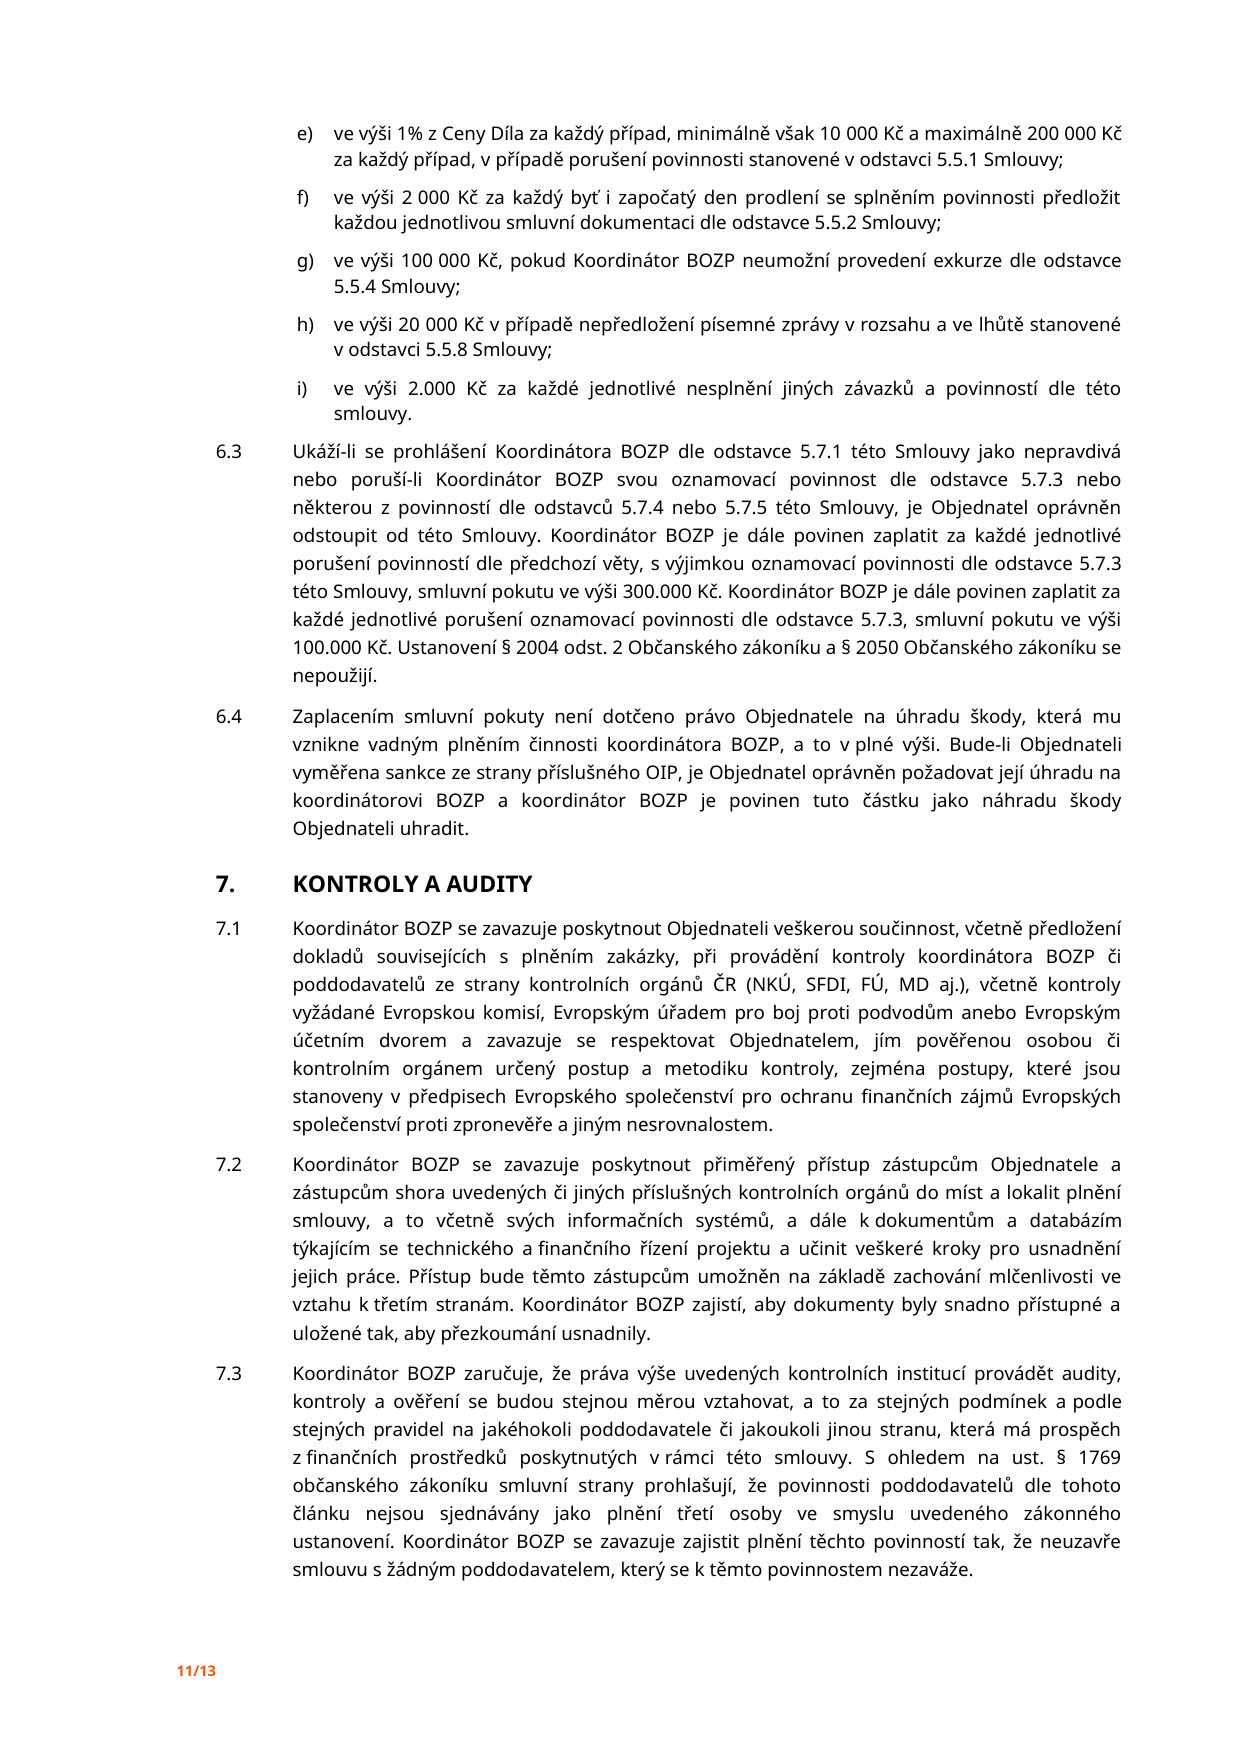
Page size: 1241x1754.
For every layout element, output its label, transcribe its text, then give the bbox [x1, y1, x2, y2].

list Koordinátor BOZP se zavazuje poskytnout přiměřený přístup zástupcům Objednatele a zástupcům shora uvedených či jiných příslušných kontrolních orgánů do míst a lokalit plnění smlouvy, a to včetně svých informačních systémů, a dále k dokumentům a databázím týkajícím se technického a finančního řízení projektu a učinit veškeré kroky pro usnadnění jejich práce. Přístup bude těmto zástupcům umožněn na základě zachování mlčenlivosti ve vztahu k třetím stranám. Koordinátor BOZP zajistí, aby dokumenty byly snadno přístupné a uložené tak, aby přezkoumání usnadnily. [216, 1152, 1122, 1345]
list Zaplacením smluvní pokuty není dotčeno právo Objednatele na úhradu škody, která mu vznikne vadným plněním činnosti koordinátora BOZP, a to v plné výši. Bude-li Objednateli vyměřena sankce ze strany příslušného OIP, je Objednatel oprávněn požadovat její úhradu na koordinátorovi BOZP a koordinátor BOZP je povinen tuto částku jako náhradu škody Objednateli uhradit. [216, 703, 1122, 841]
list Ukáží-li se prohlášení Koordinátora BOZP dle odstavce 5.7.1 této Smlouvy jako nepravdivá nebo poruší-li Koordinátor BOZP svou oznamovací povinnost dle odstavce 5.7.3 nebo některou z povinností dle odstavců 5.7.4 nebo 5.7.5 této Smlouvy, je Objednatel oprávněn odstoupit od této Smlouvy. Koordinátor BOZP je dále povinen zaplatit za každé jednotlivé porušení povinností dle předchozí věty, s výjimkou oznamovací povinnosti dle odstavce 5.7.3 této Smlouvy, smluvní pokutu ve výši 300.000 Kč. Koordinátor BOZP je dále povinen zaplatit za každé jednotlivé porušení oznamovací povinnosti dle odstavce 5.7.3, smluvní pokutu ve výši 100.000 Kč. Ustanovení § 2004 odst. 2 Občanského zákoníku a § 2050 Občanského zákoníku se nepoužijí. [216, 438, 1122, 688]
list Koordinátor BOZP zaručuje, že práva výše uvedených kontrolních institucí provádět audity, kontroly a ověření se budou stejnou měrou vztahovat, a to za stejných podmínek a podle stejných pravidel na jakéhokoli poddodavatele či jakoukoli jinou stranu, která má prospěch z finančních prostředků poskytnutých v rámci této smlouvy. S ohledem na ust. § 1769 občanského zákoníku smluvní strany prohlašují, že povinnosti poddodavatelů dle tohoto článku nejsou sjednávány jako plnění třetí osoby ve smyslu uvedeného zákonného ustanovení. Koordinátor BOZP se zavazuje zajistit plnění těchto povinností tak, že neuzavře smlouvu s žádným poddodavatelem, který se k těmto povinnostem nezaváže. [216, 1360, 1122, 1582]
list ve výši 100 000 Kč, pokud Koordinátor BOZP neumožní provedení exkurze dle odstavce 5.5.4 Smlouvy; [297, 248, 1122, 299]
list ve výši 20 000 Kč v případě nepředložení písemné zprávy v rozsahu a ve lhůtě stanovené v odstavci 5.5.8 Smlouvy; [297, 311, 1122, 362]
list Koordinátor BOZP se zavazuje poskytnout Objednateli veškerou součinnost, včetně předložení dokladů souvisejících s plněním zakázky, při provádění kontroly koordinátora BOZP či poddodavatelů ze strany kontrolních orgánů ČR (NKÚ, SFDI, FÚ, MD aj.), včetně kontroly vyžádané Evropskou komisí, Evropským úřadem pro boj proti podvodům anebo Evropským účetním dvorem a zavazuje se respektovat Objednatelem, jím pověřenou osobou či kontrolním orgánem určený postup a metodiku kontroly, zejména postupy, které jsou stanoveny v předpisech Evropského společenství pro ochranu finančních zájmů Evropských společenství proti zpronevěře a jiným nesrovnalostem. [216, 915, 1122, 1137]
list ve výši 2.000 Kč za každé jednotlivé nesplnění jiných závazků a povinností dle této smlouvy. [297, 375, 1122, 426]
list ve výši 2 000 Kč za každý byť i započatý den prodlení se splněním povinnosti předložit každou jednotlivou smluvní dokumentaci dle odstavce 5.5.2 Smlouvy; [297, 184, 1122, 235]
list ve výši 1% z Ceny Díla za každý případ, minimálně však 10 000 Kč a maximálně 200 000 Kč za každý případ, v případě porušení povinnosti stanovené v odstavci 5.5.1 Smlouvy; [297, 121, 1122, 172]
list KONTROLY A AUDITY [216, 868, 1122, 899]
